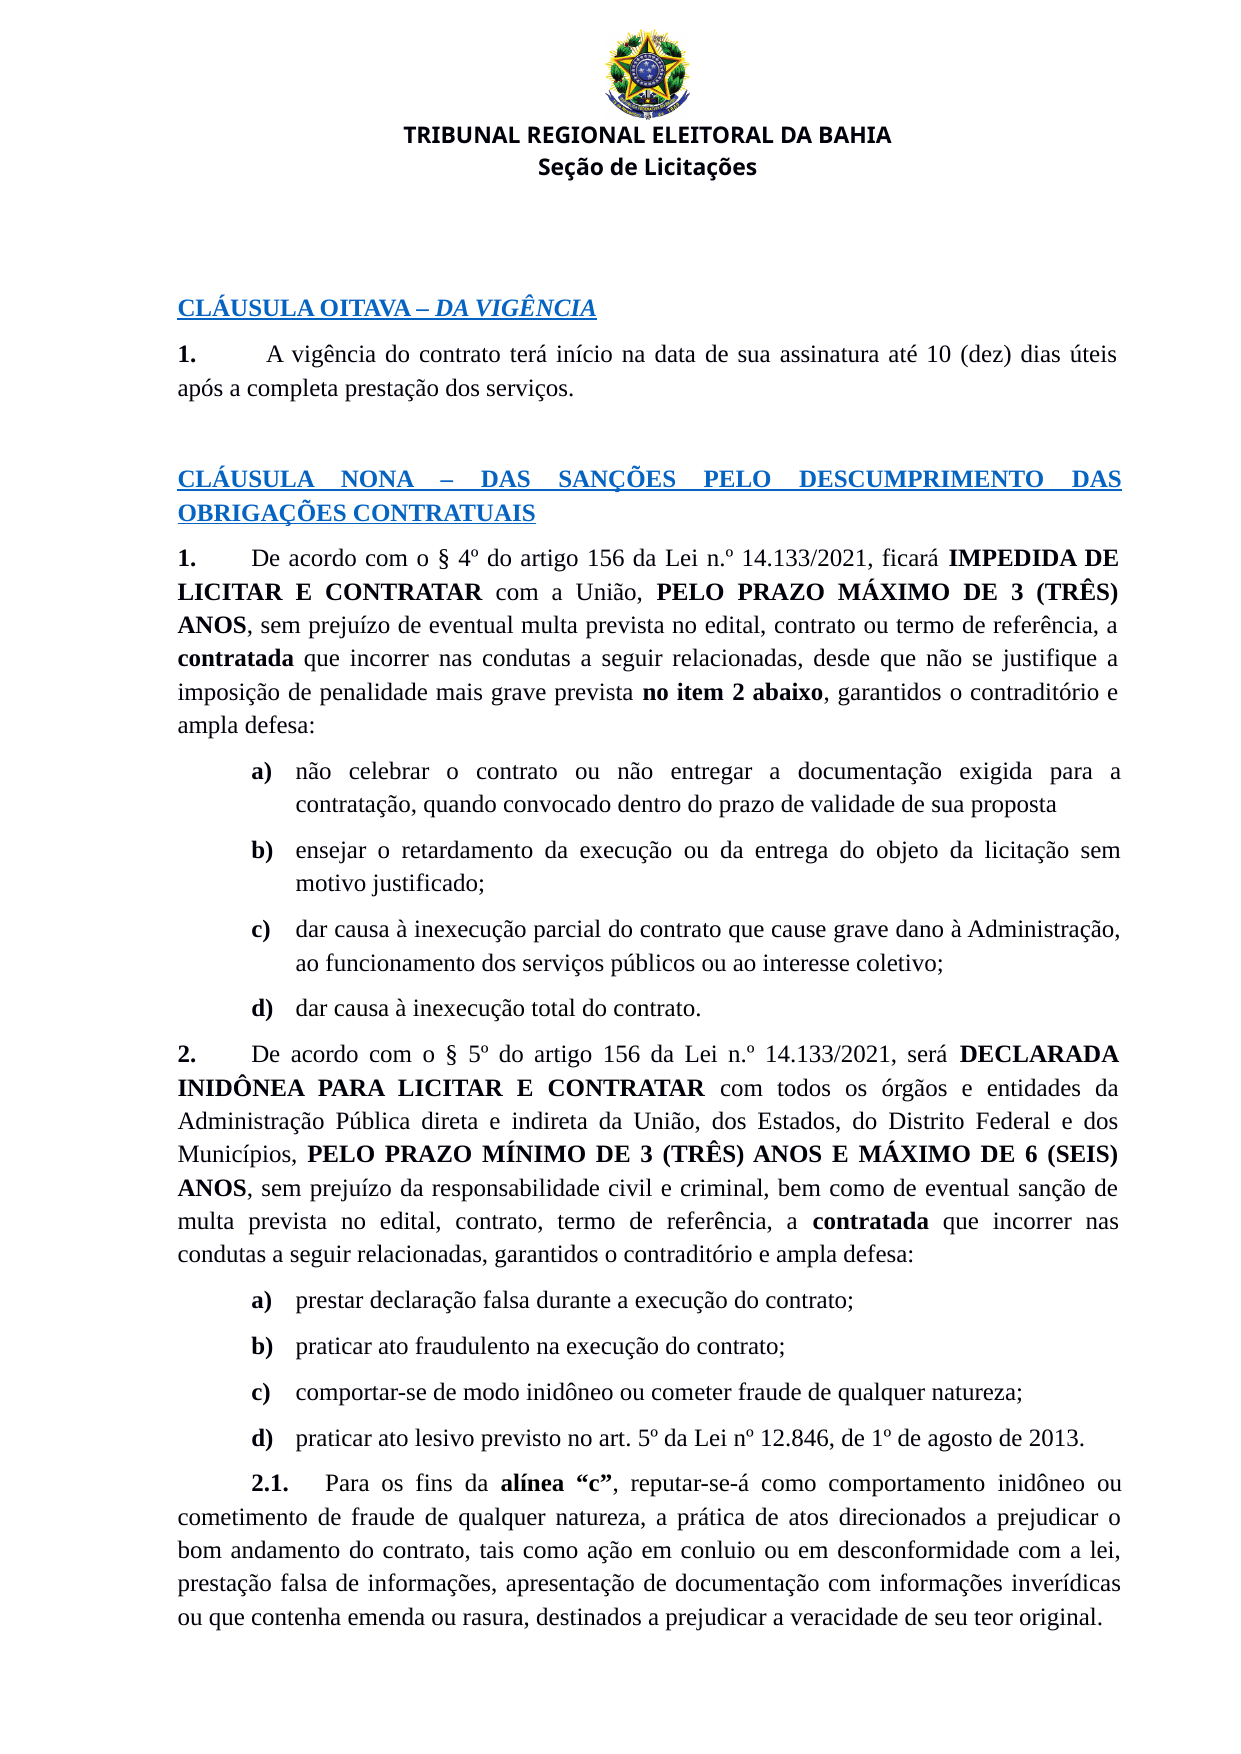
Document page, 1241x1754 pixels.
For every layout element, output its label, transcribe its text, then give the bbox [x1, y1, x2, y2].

list praticar ato fraudulento na execução do contrato; [251, 1328, 1122, 1361]
list ensejar o retardamento da execução ou da entrega do objeto da licitação sem motivo justificado; [251, 832, 1122, 898]
text 2.1. Para os fins da alínea “c”, reputar-se-á como comportamento inidôneo ou cometimento de fraude de qualquer natureza, a prática de atos direcionados a prejudicar o bom andamento do contrato, tais como ação em conluio ou em desconformidade com a lei, prestação falsa de informações, apresentação de documentação com informações inverídicas ou que contenha emenda ou rasura, destinados a prejudicar a veracidade de seu teor original. [177, 1465, 1122, 1632]
text 1. A vigência do contrato terá início na data de sua assinatura até 10 (dez) dias úteis após a completa prestação dos serviços. [177, 336, 1119, 403]
text 1. De acordo com o § 4º do artigo 156 da Lei n.º 14.133/2021, ficará IMPEDIDA DE LICITAR E CONTRATAR com a União, PELO PRAZO MÁXIMO DE 3 (TRÊS) ANOS, sem prejuízo de eventual multa prevista no edital, contrato ou termo de referência, a contratada que incorrer nas condutas a seguir relacionadas, desde que não se justifique a imposição de penalidade mais grave prevista no item 2 abaixo, garantidos o contraditório e ampla defesa: [177, 540, 1119, 740]
list dar causa à inexecução parcial do contrato que cause grave dano à Administração, ao funcionamento dos serviços públicos ou ao interesse coletivo; [251, 911, 1122, 978]
text CLÁUSULA NONA – DAS SANÇÕES PELO DESCUMPRIMENTO DAS OBRIGAÇÕES CONTRATUAIS [177, 461, 1122, 489]
list dar causa à inexecução total do contrato. [251, 990, 1122, 1023]
list praticar ato lesivo previsto no art. 5º da Lei nº 12.846, de 1º de agosto de 2013. [251, 1419, 1122, 1453]
text CLÁUSULA OITAVA – DA VIGÊNCIA [177, 290, 1122, 323]
list prestar declaração falsa durante a execução do contrato; [251, 1282, 1122, 1315]
list não celebrar o contrato ou não entregar a documentação exigida para a contratação, quando convocado dentro do prazo de validade de sua proposta [251, 753, 1122, 819]
list comportar-se de modo inidôneo ou cometer fraude de qualquer natureza; [251, 1373, 1122, 1407]
text 2. De acordo com o § 5º do artigo 156 da Lei n.º 14.133/2021, será DECLARADA INIDÔNEA PARA LICITAR E CONTRATAR com todos os órgãos e entidades da Administração Pública direta e indireta da União, dos Estados, do Distrito Federal e dos Municípios, PELO PRAZO MÍNIMO DE 3 (TRÊS) ANOS E MÁXIMO DE 6 (SEIS) ANOS, sem prejuízo da responsabilidade civil e criminal, bem como de eventual sanção de multa prevista no edital, contrato, termo de referência, a contratada que incorrer nas condutas a seguir relacionadas, garantidos o contraditório e ampla defesa: [177, 1036, 1119, 1269]
text CLÁUSULA NONA – DAS SANÇÕES PELO DESCUMPRIMENTO DAS OBRIGAÇÕES CONTRATUAIS [177, 491, 1122, 528]
